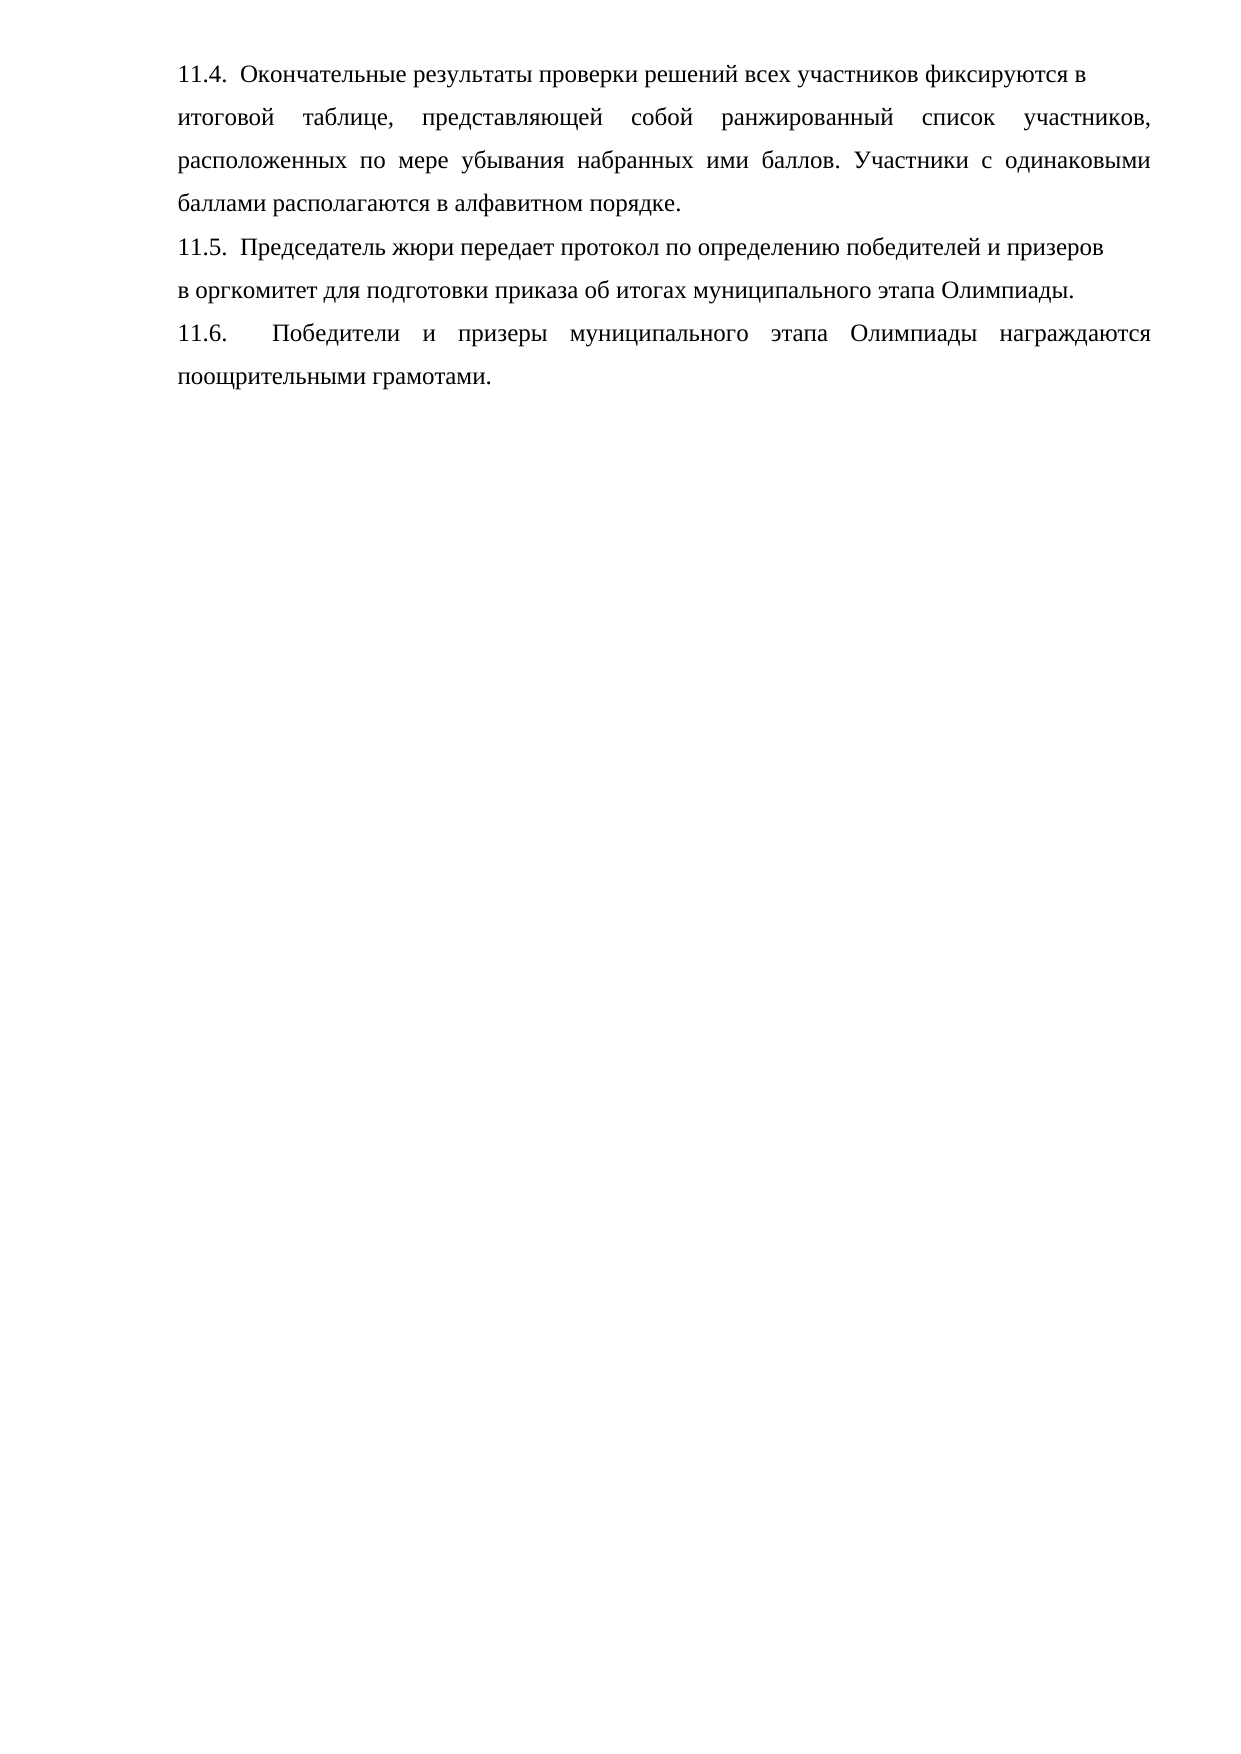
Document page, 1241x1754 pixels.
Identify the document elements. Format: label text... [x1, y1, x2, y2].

text 11.5. Председатель жюри передает протокол по определению победителей и призеров [177, 232, 1152, 260]
text 11.6. Победители и призеры муниципального этапа Олимпиады награждаются поощрительными грамотами. [177, 318, 1152, 390]
text итоговой таблице, представляющей собой ранжированный список участников, расположенных по мере убывания набранных ими баллов. Участники с одинаковыми баллами располагаются в алфавитном порядке. [177, 102, 1152, 217]
text 11.4. Окончательные результаты проверки решений всех участников фиксируются в [177, 59, 1152, 88]
text в оргкомитет для подготовки приказа об итогах муниципального этапа Олимпиады. [177, 275, 1152, 303]
